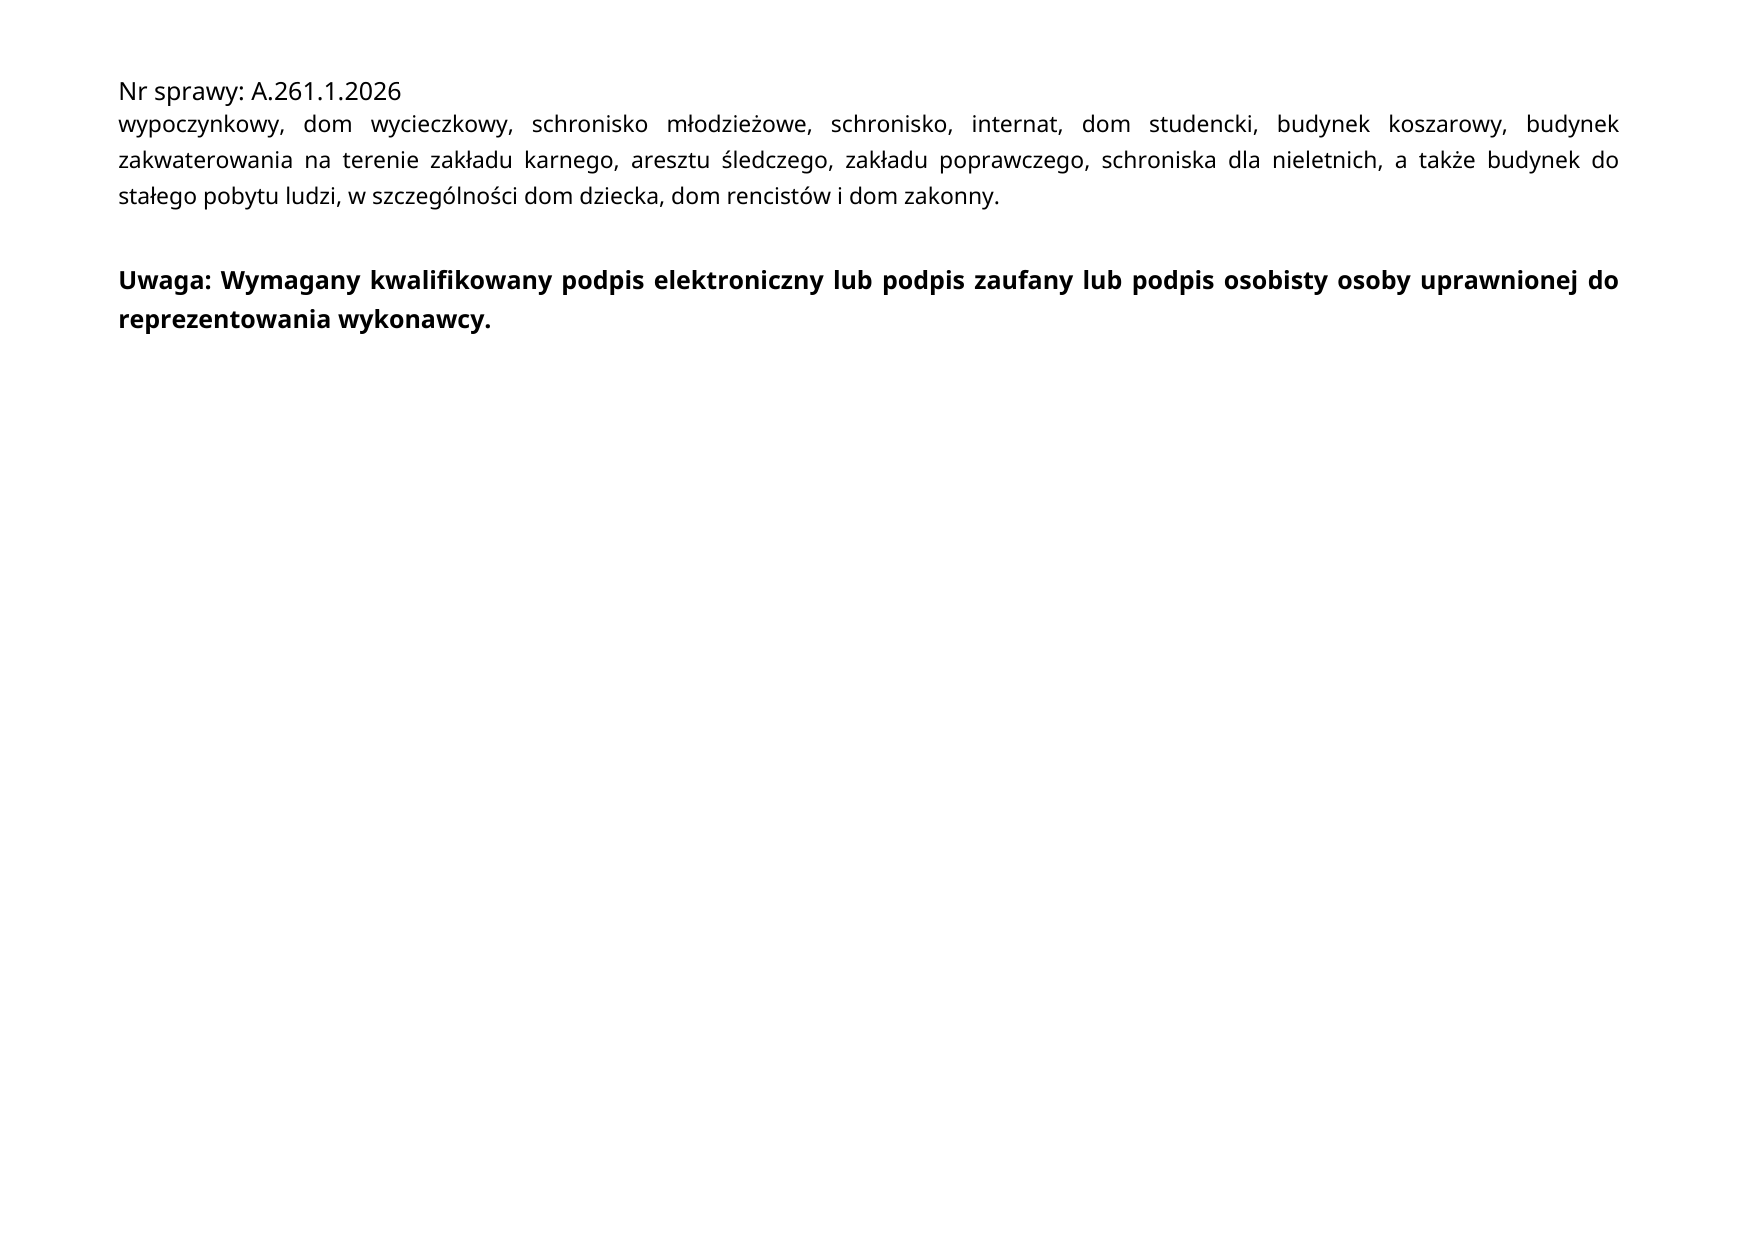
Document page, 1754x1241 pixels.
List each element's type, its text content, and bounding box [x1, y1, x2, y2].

text Uwaga: Wymagany kwalifikowany podpis elektroniczny lub podpis zaufany lub podpis osobisty osoby uprawnionej do reprezentowania wykonawcy. [118, 263, 1621, 336]
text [118, 108, 1621, 211]
